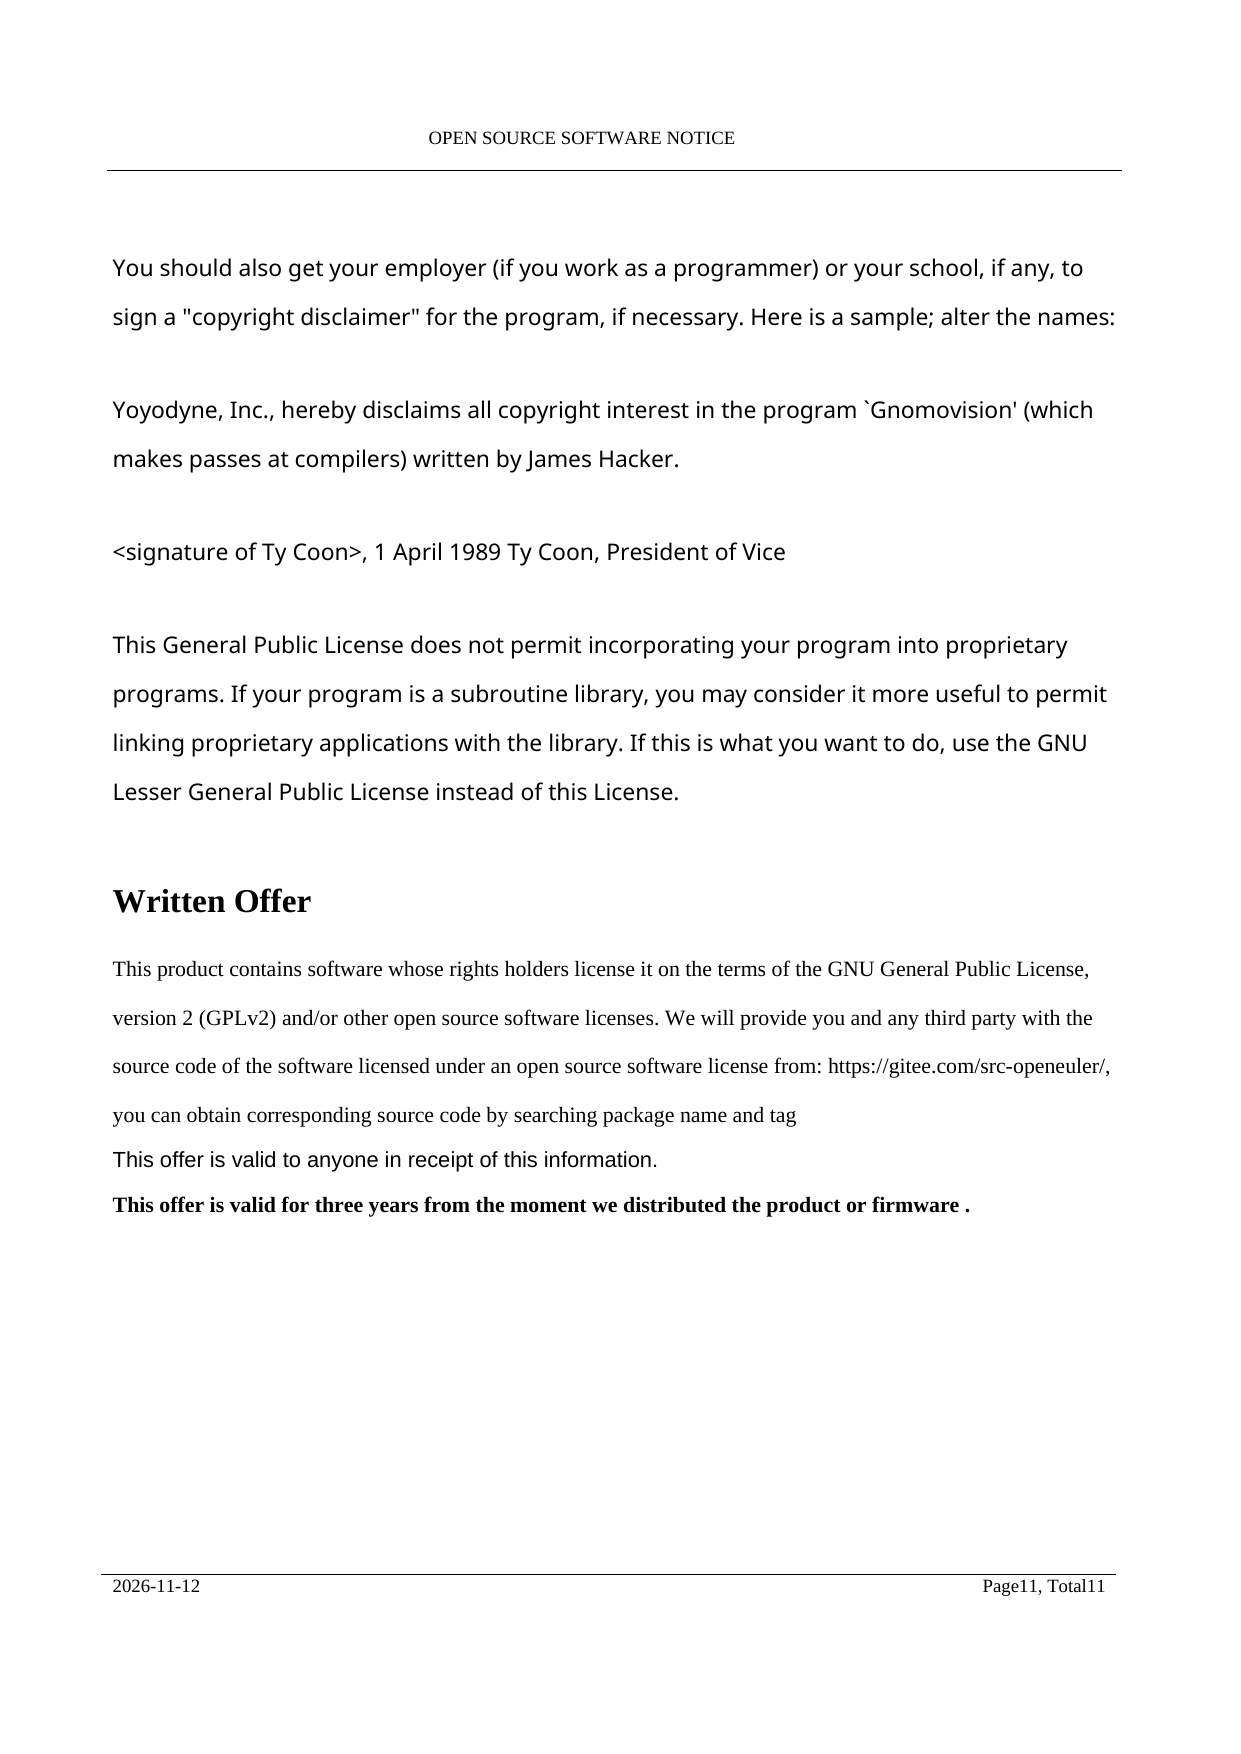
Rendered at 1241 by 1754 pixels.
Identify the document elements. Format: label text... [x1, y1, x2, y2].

text You should also get your employer (if you work as a programmer) or your school, if any, to sign a "copyright disclaimer" for the program, if necessary. Here is a sample; alter the names: [112, 251, 1128, 333]
text Written Offer [112, 868, 1128, 933]
text This product contains software whose rights holders license it on the terms of the GNU General Public License, version 2 (GPLv2) and/or other open source software licenses. We will provide you and any third party with the source code of the software licensed under an open source software license from: https://gitee.com/src-openeuler/, you can obtain corresponding source code by searching package name and tag [112, 952, 1128, 1131]
text This offer is valid for three years from the moment we distributed the product or firmware . [112, 1189, 1128, 1221]
text <signature of Ty Coon>, 1 April 1989 Ty Coon, President of Vice [112, 535, 1128, 568]
text This offer is valid to anyone in receipt of this information. [112, 1144, 1128, 1176]
text This General Public License does not permit incorporating your program into proprietary programs. If your program is a subroutine library, you may consider it more useful to permit linking proprietary applications with the library. If this is what you want to do, use the GNU Lesser General Public License instead of this License. [112, 629, 1128, 807]
text Yoyodyne, Inc., hereby disclaims all copyright interest in the program `Gnomovision' (which makes passes at compilers) written by James Hacker. [112, 393, 1128, 475]
